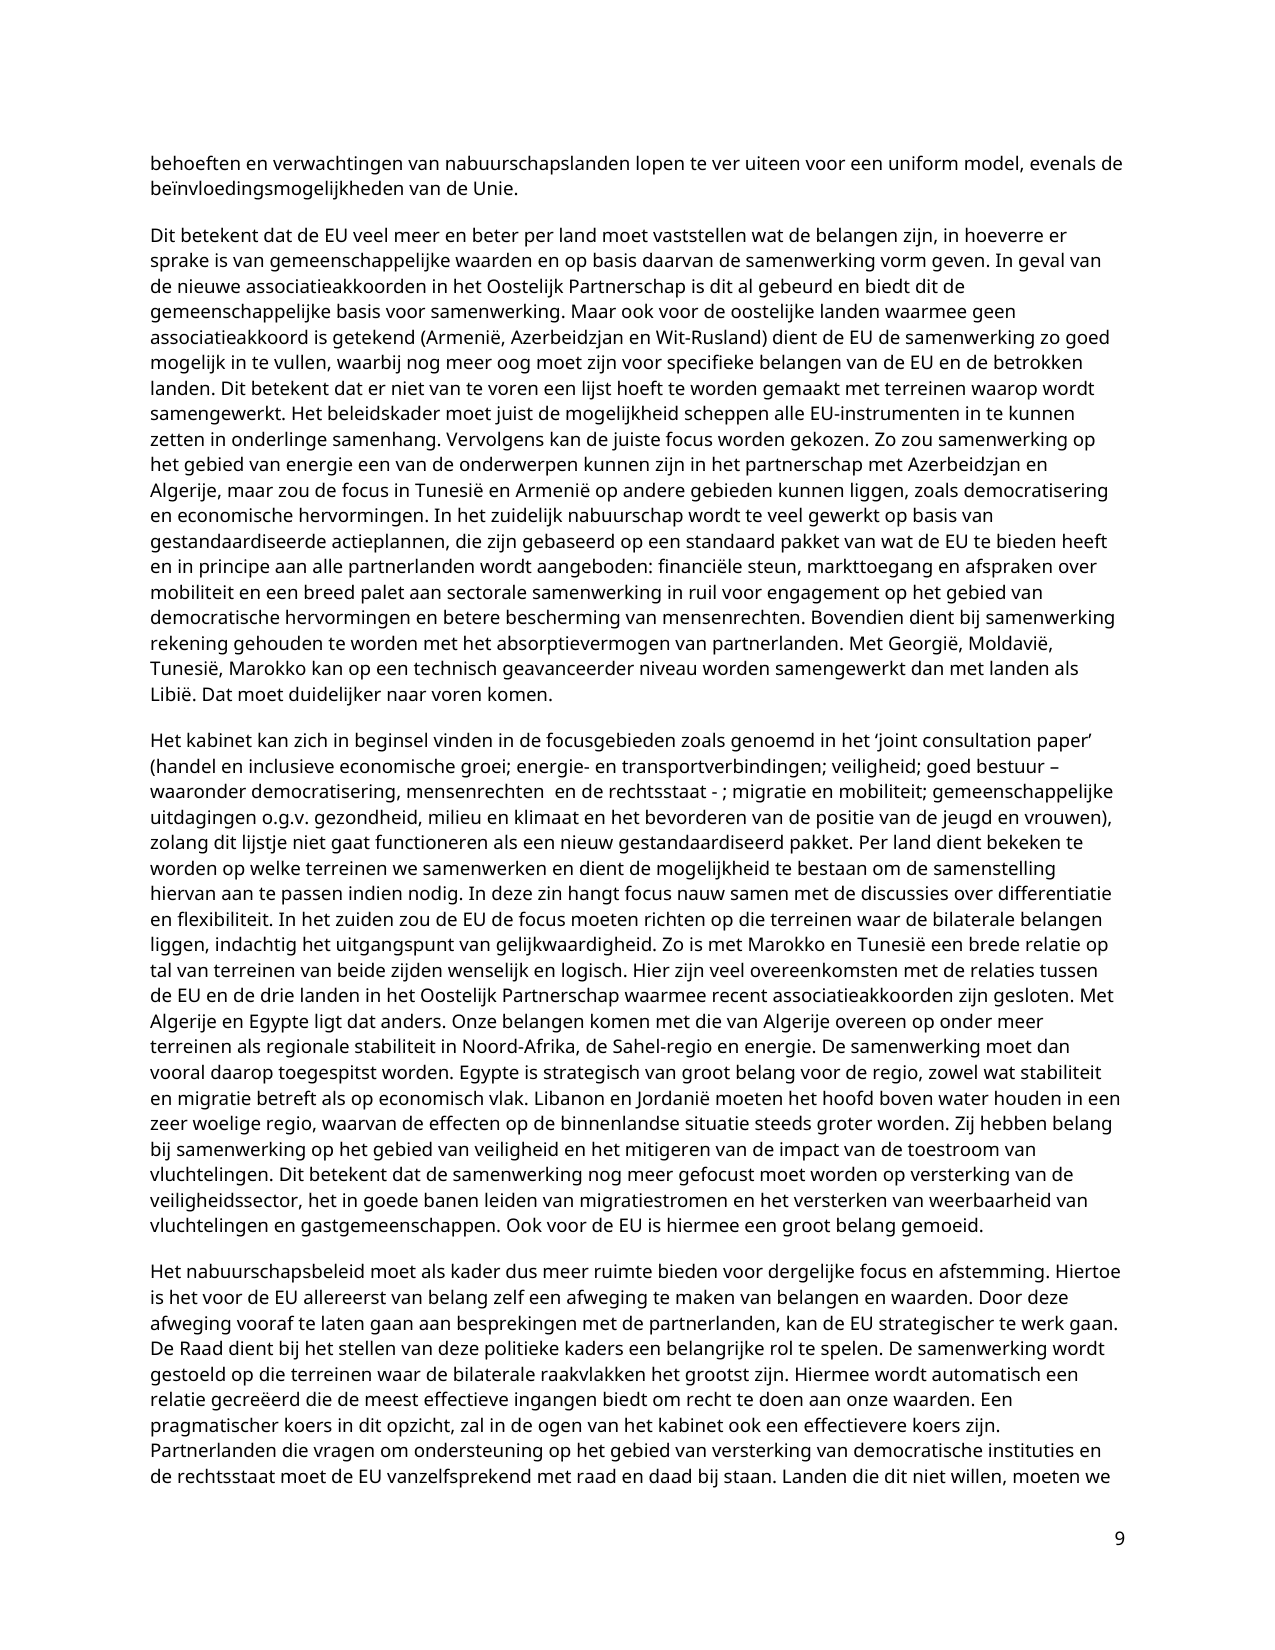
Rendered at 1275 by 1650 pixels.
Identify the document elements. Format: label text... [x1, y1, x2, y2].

text Dit betekent dat de EU veel meer en beter per land moet vaststellen wat de belangen zijn, in hoeverre er sprake is van gemeenschappelijke waarden en op basis daarvan de samenwerking vorm geven. In geval van de nieuwe associatieakkoorden in het Oostelijk Partnerschap is dit al gebeurd en biedt dit de gemeenschappelijke basis voor samenwerking. Maar ook voor de oostelijke landen waarmee geen associatieakkoord is getekend (Armenië, Azerbeidzjan en Wit-Rusland) dient de EU de samenwerking zo goed mogelijk in te vullen, waarbij nog meer oog moet zijn voor specifieke belangen van de EU en de betrokken landen. Dit betekent dat er niet van te voren een lijst hoeft te worden gemaakt met terreinen waarop wordt samengewerkt. Het beleidskader moet juist de mogelijkheid scheppen alle EU-instrumenten in te kunnen zetten in onderlinge samenhang. Vervolgens kan de juiste focus worden gekozen. Zo zou samenwerking op het gebied van energie een van de onderwerpen kunnen zijn in het partnerschap met Azerbeidzjan en Algerije, maar zou de focus in Tunesië en Armenië op andere gebieden kunnen liggen, zoals democratisering en economische hervormingen. In het zuidelijk nabuurschap wordt te veel gewerkt op basis van gestandaardiseerde actieplannen, die zijn gebaseerd op een standaard pakket van wat de EU te bieden heeft en in principe aan alle partnerlanden wordt aangeboden: financiële steun, markttoegang en afspraken over mobiliteit en een breed palet aan sectorale samenwerking in ruil voor engagement op het gebied van democratische hervormingen en betere bescherming van mensenrechten. Bovendien dient bij samenwerking rekening gehouden te worden met het absorptievermogen van partnerlanden. Met Georgië, Moldavië, Tunesië, Marokko kan op een technisch geavanceerder niveau worden samengewerkt dan met landen als Libië. Dat moet duidelijker naar voren komen. [150, 222, 1125, 707]
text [150, 150, 1125, 201]
text Het kabinet kan zich in beginsel vinden in de focusgebieden zoals genoemd in het ‘joint consultation paper’ (handel en inclusieve economische groei; energie- en transportverbindingen; veiligheid; goed bestuur – waaronder democratisering, mensenrechten en de rechtsstaat - ; migratie en mobiliteit; gemeenschappelijke uitdagingen o.g.v. gezondheid, milieu en klimaat en het bevorderen van de positie van de jeugd en vrouwen), zolang dit lijstje niet gaat functioneren als een nieuw gestandaardiseerd pakket. Per land dient bekeken te worden op welke terreinen we samenwerken en dient de mogelijkheid te bestaan om de samenstelling hiervan aan te passen indien nodig. In deze zin hangt focus nauw samen met de discussies over differentiatie en flexibiliteit. In het zuiden zou de EU de focus moeten richten op die terreinen waar de bilaterale belangen liggen, indachtig het uitgangspunt van gelijkwaardigheid. Zo is met Marokko en Tunesië een brede relatie op tal van terreinen van beide zijden wenselijk en logisch. Hier zijn veel overeenkomsten met de relaties tussen de EU en de drie landen in het Oostelijk Partnerschap waarmee recent associatieakkoorden zijn gesloten. Met Algerije en Egypte ligt dat anders. Onze belangen komen met die van Algerije overeen op onder meer terreinen als regionale stabiliteit in Noord-Afrika, de Sahel-regio en energie. De samenwerking moet dan vooral daarop toegespitst worden. Egypte is strategisch van groot belang voor de regio, zowel wat stabiliteit en migratie betreft als op economisch vlak. Libanon en Jordanië moeten het hoofd boven water houden in een zeer woelige regio, waarvan de effecten op de binnenlandse situatie steeds groter worden. Zij hebben belang bij samenwerking op het gebied van veiligheid en het mitigeren van de impact van de toestroom van vluchtelingen. Dit betekent dat de samenwerking nog meer gefocust moet worden op versterking van de veiligheidssector, het in goede banen leiden van migratiestromen en het versterken van weerbaarheid van vluchtelingen en gastgemeenschappen. Ook voor de EU is hiermee een groot belang gemoeid. [150, 728, 1125, 1238]
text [150, 1259, 1125, 1488]
